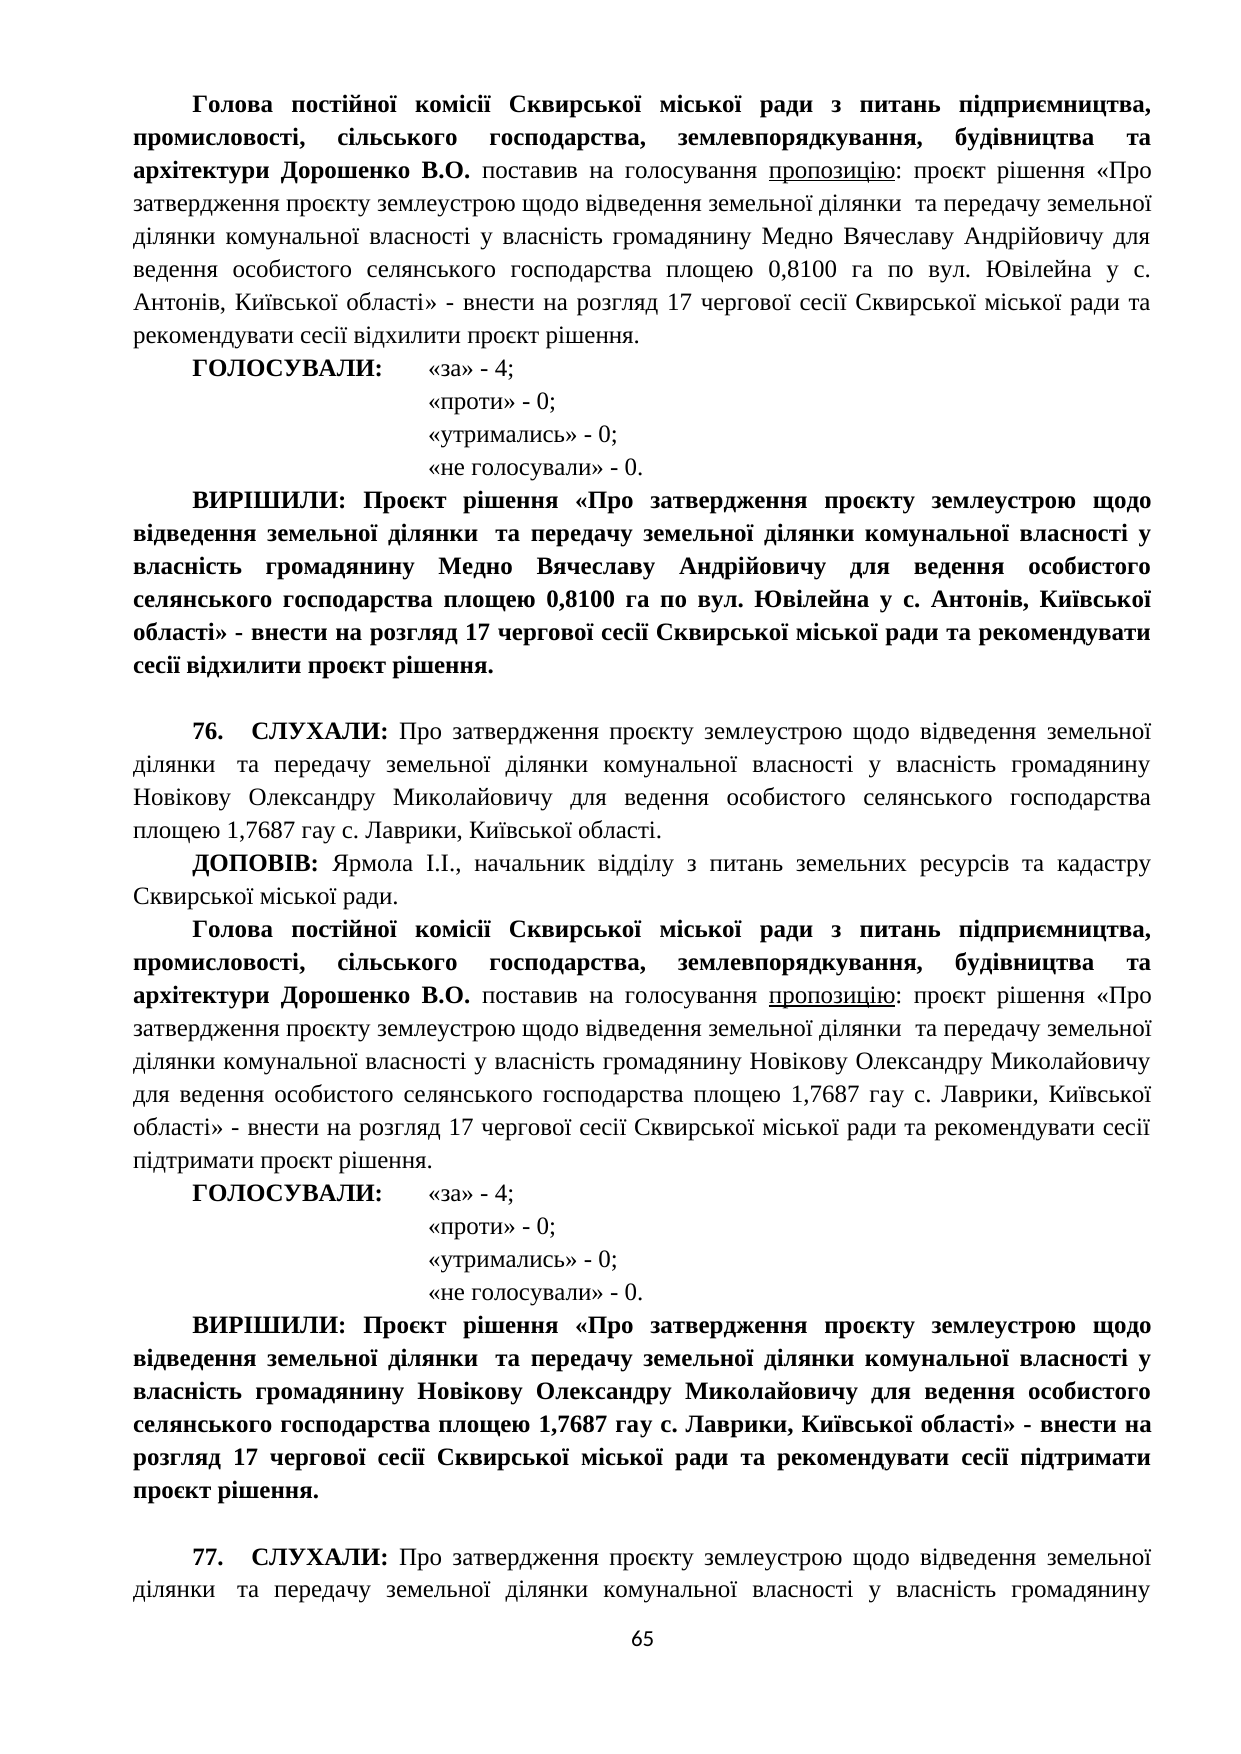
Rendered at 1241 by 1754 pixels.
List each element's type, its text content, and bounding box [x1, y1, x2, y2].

list ВИРІШИЛИ: Проєкт рішення «Про затвердження проєкту землеустрою щодо відведення земельної ділянки та передачу земельної ділянки комунальної власності у власність громадянину Медно Вячеславу Андрійовичу для ведення особистого селянського господарства площею 0,8100 га по вул. Ювілейна у с. Антонів, Київської області» - внести на розгляд 17 чергової сесії Сквирської міської ради та рекомендувати сесії відхилити проєкт рішення. [133, 485, 1152, 679]
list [133, 1542, 1152, 1603]
text «не голосували» - 0. [133, 452, 1152, 481]
list СЛУХАЛИ: Про затвердження проєкту землеустрою щодо відведення земельної ділянки та передачу земельної ділянки комунальної власності у власність громадянину Новікову Олександру Миколайовичу для ведення особистого селянського господарства площею 1,7687 гау с. Лаврики, Київської області. [133, 716, 1152, 844]
text Голова постійної комісії Сквирської міської ради з питань підприємництва, промисловості, сільського господарства, землевпорядкування, будівництва та архітектури Дорошенко В.О. поставив на голосування пропозицію: проєкт рішення «Про затвердження проєкту землеустрою щодо відведення земельної ділянки та передачу земельної ділянки комунальної власності у власність громадянину Новікову Олександру Миколайовичу для ведення особистого селянського господарства площею 1,7687 гау с. Лаврики, Київської області» - внести на розгляд 17 чергової сесії Сквирської міської ради та рекомендувати сесії підтримати проєкт рішення. [133, 914, 1152, 1174]
text «проти» - 0; [133, 386, 1152, 414]
text «не голосували» - 0. [133, 1277, 1152, 1306]
list ГОЛОСУВАЛИ: «за» - 4; [133, 353, 1152, 382]
text «утримались» - 0; [133, 1244, 1152, 1273]
text Голова постійної комісії Сквирської міської ради з питань підприємництва, промисловості, сільського господарства, землевпорядкування, будівництва та архітектури Дорошенко В.О. поставив на голосування пропозицію: проєкт рішення «Про затвердження проєкту землеустрою щодо відведення земельної ділянки та передачу земельної ділянки комунальної власності у власність громадянину Медно Вячеславу Андрійовичу для ведення особистого селянського господарства площею 0,8100 га по вул. Ювілейна у с. Антонів, Київської області» - внести на розгляд 17 чергової сесії Сквирської міської ради та рекомендувати сесії відхилити проєкт рішення. [133, 89, 1152, 348]
text «проти» - 0; [133, 1211, 1152, 1240]
list ДОПОВІВ: Ярмола І.І., начальник відділу з питань земельних ресурсів та кадастру Сквирської міської ради. [133, 848, 1152, 910]
list ВИРІШИЛИ: Проєкт рішення «Про затвердження проєкту землеустрою щодо відведення земельної ділянки та передачу земельної ділянки комунальної власності у власність громадянину Новікову Олександру Миколайовичу для ведення особистого селянського господарства площею 1,7687 гау с. Лаврики, Київської області» - внести на розгляд 17 чергової сесії Сквирської міської ради та рекомендувати сесії підтримати проєкт рішення. [133, 1310, 1152, 1504]
list ГОЛОСУВАЛИ: «за» - 4; [133, 1178, 1152, 1207]
text «утримались» - 0; [133, 419, 1152, 448]
